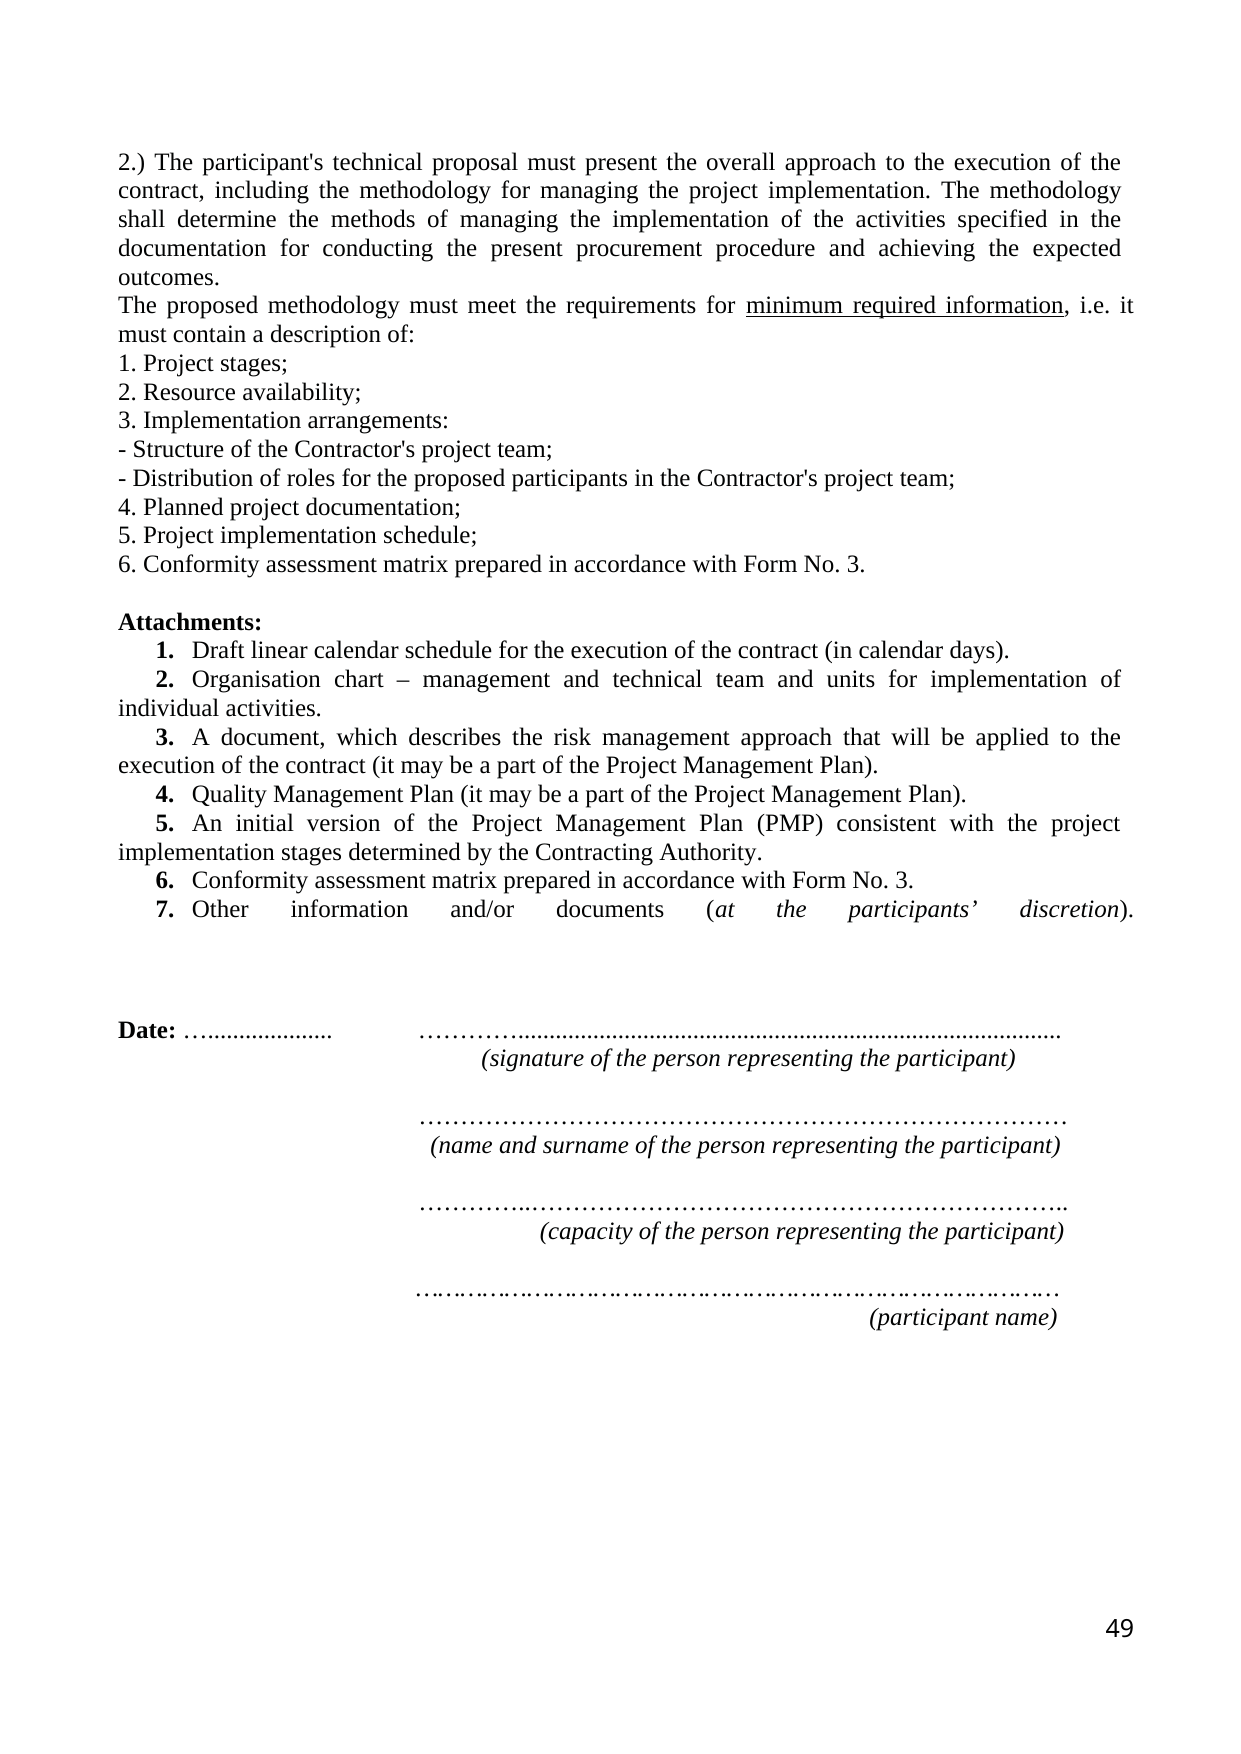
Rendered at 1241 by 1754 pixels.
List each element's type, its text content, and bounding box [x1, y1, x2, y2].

list Project stages; [118, 348, 1134, 377]
list Distribution of roles for the proposed participants in the Contractor's project team; [118, 463, 1134, 492]
text (participant name) [106, 1302, 1059, 1331]
text Attachments: [118, 607, 1134, 636]
text (capacity of the person representing the participant) [106, 1216, 1067, 1245]
list Quality Management Plan (it may be a part of the Project Management Plan). [118, 779, 1122, 808]
text (name and surname of the person representing the participant) [106, 1130, 1063, 1158]
list Conformity assessment matrix prepared in accordance with Form No. 3. [155, 866, 1134, 894]
list Conformity assessment matrix prepared in accordance with Form No. 3. [118, 549, 1134, 578]
list An initial version of the Project Management Plan (PMP) consistent with the project implementation stages determined by the Contracting Authority. [118, 808, 1122, 866]
text Date: ….................... …………....................................................................................... [118, 1015, 1134, 1043]
list Project implementation schedule; [118, 521, 1134, 549]
text The proposed methodology must meet the requirements for minimum required information, i.e. it must contain a description of: [118, 291, 1134, 348]
list Resource availability; [118, 377, 1134, 406]
text …………..……………………………………………………….. [106, 1187, 1068, 1216]
list Draft linear calendar schedule for the execution of the contract (in calendar days). [155, 636, 1134, 664]
list Other information and/or documents (at the participants’ discretion). [155, 894, 1134, 986]
list Organisation chart – management and technical team and units for implementation of individual activities. [118, 664, 1122, 722]
text (signature of the person representing the participant) [406, 1043, 1066, 1072]
text …………………………………………………………………… [106, 1101, 1068, 1130]
text 2.) The participant's technical proposal must present the overall approach to the execution of the contract, including the methodology for managing the project implementation. The methodology shall determine the methods of managing the implementation of the activities specified in the documentation for conducting the present procurement procedure and achieving the expected outcomes. [118, 147, 1122, 291]
text …………………………………………………………………………… [106, 1273, 1062, 1302]
list Planned project documentation; [118, 492, 1134, 521]
list A document, which describes the risk management approach that will be applied to the execution of the contract (it may be a part of the Project Management Plan). [118, 722, 1122, 779]
list Structure of the Contractor's project team; [118, 434, 1134, 463]
list Implementation arrangements: [118, 406, 1134, 434]
